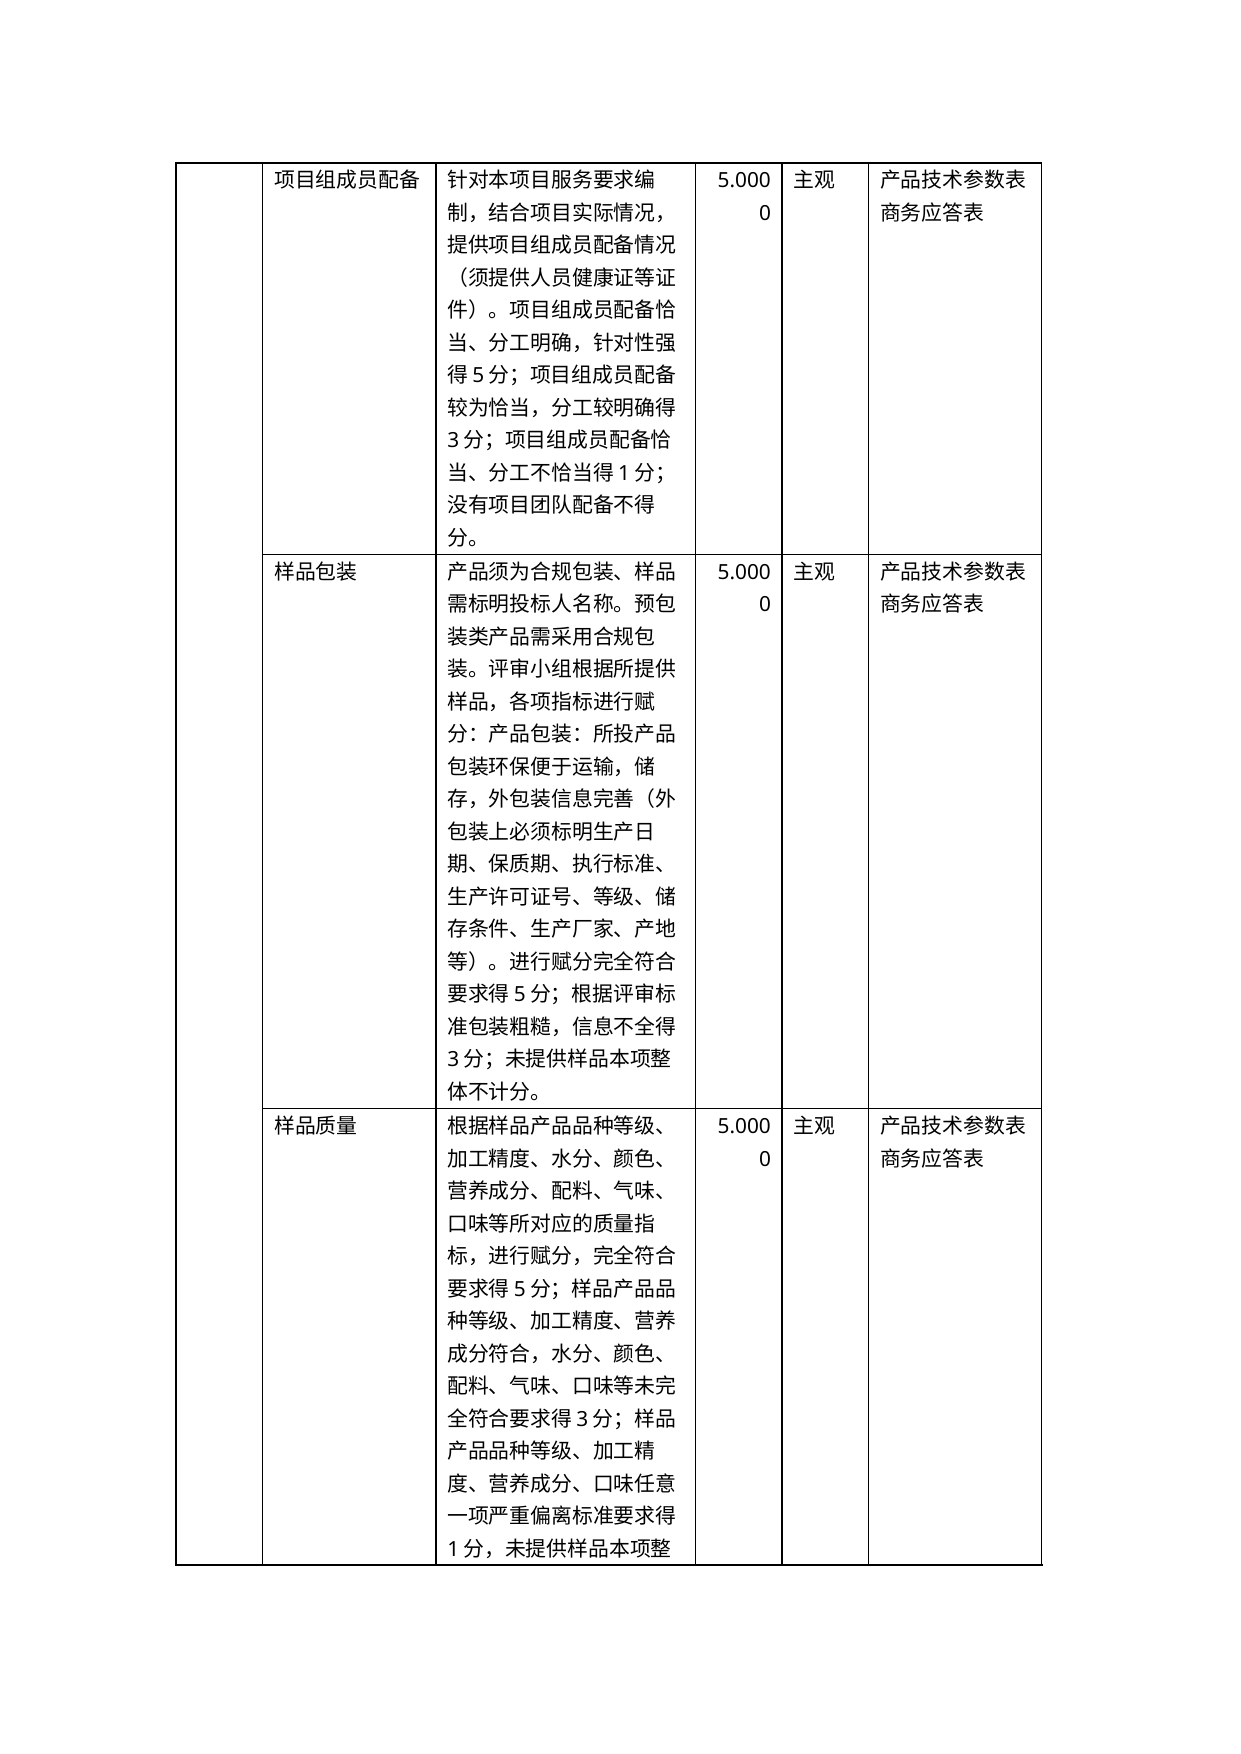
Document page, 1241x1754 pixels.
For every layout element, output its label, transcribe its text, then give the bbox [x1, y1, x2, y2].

table_cell 5.0000 [696, 1109, 781, 1564]
table_cell 产品技术参数表 商务应答表 [869, 1109, 1041, 1564]
table_cell 产品技术参数表 商务应答表 [869, 555, 1041, 1108]
table_cell 主观 [783, 1109, 868, 1564]
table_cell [437, 1109, 695, 1564]
table_cell 针对本项目服务要求编制，结合项目实际情况，提供项目组成员配备情况（须提供人员健康证等证件）。项目组成员配备恰当、分工明确，针对性强得5分；项目组成员配备较为恰当，分工较明确得3分；项目组成员配备恰当、分工不恰当得1分；没有项目团队配备不得分。 [437, 164, 695, 553]
table_cell 5.0000 [696, 555, 781, 1108]
table_cell 产品技术参数表 商务应答表 [869, 164, 1041, 553]
table_cell 5.0000 [696, 164, 781, 553]
table_cell 主观 [783, 555, 868, 1108]
table_cell 主观 [783, 164, 868, 553]
table_cell 项目组成员配备 [263, 164, 435, 553]
table_cell 产品须为合规包装、样品需标明投标人名称。预包装类产品需采用合规包装。评审小组根据所提供样品，各项指标进行赋分：产品包装：所投产品包装环保便于运输，储存，外包装信息完善（外包装上必须标明生产日期、保质期、执行标准、生产许可证号、等级、储存条件、生产厂家、产地等）。进行赋分完全符合要求得5分；根据评审标准包装粗糙，信息不全得3分；未提供样品本项整体不计分。 [437, 555, 695, 1108]
table_cell 样品质量 [263, 1109, 435, 1564]
table_cell 样品包装 [263, 555, 435, 1108]
